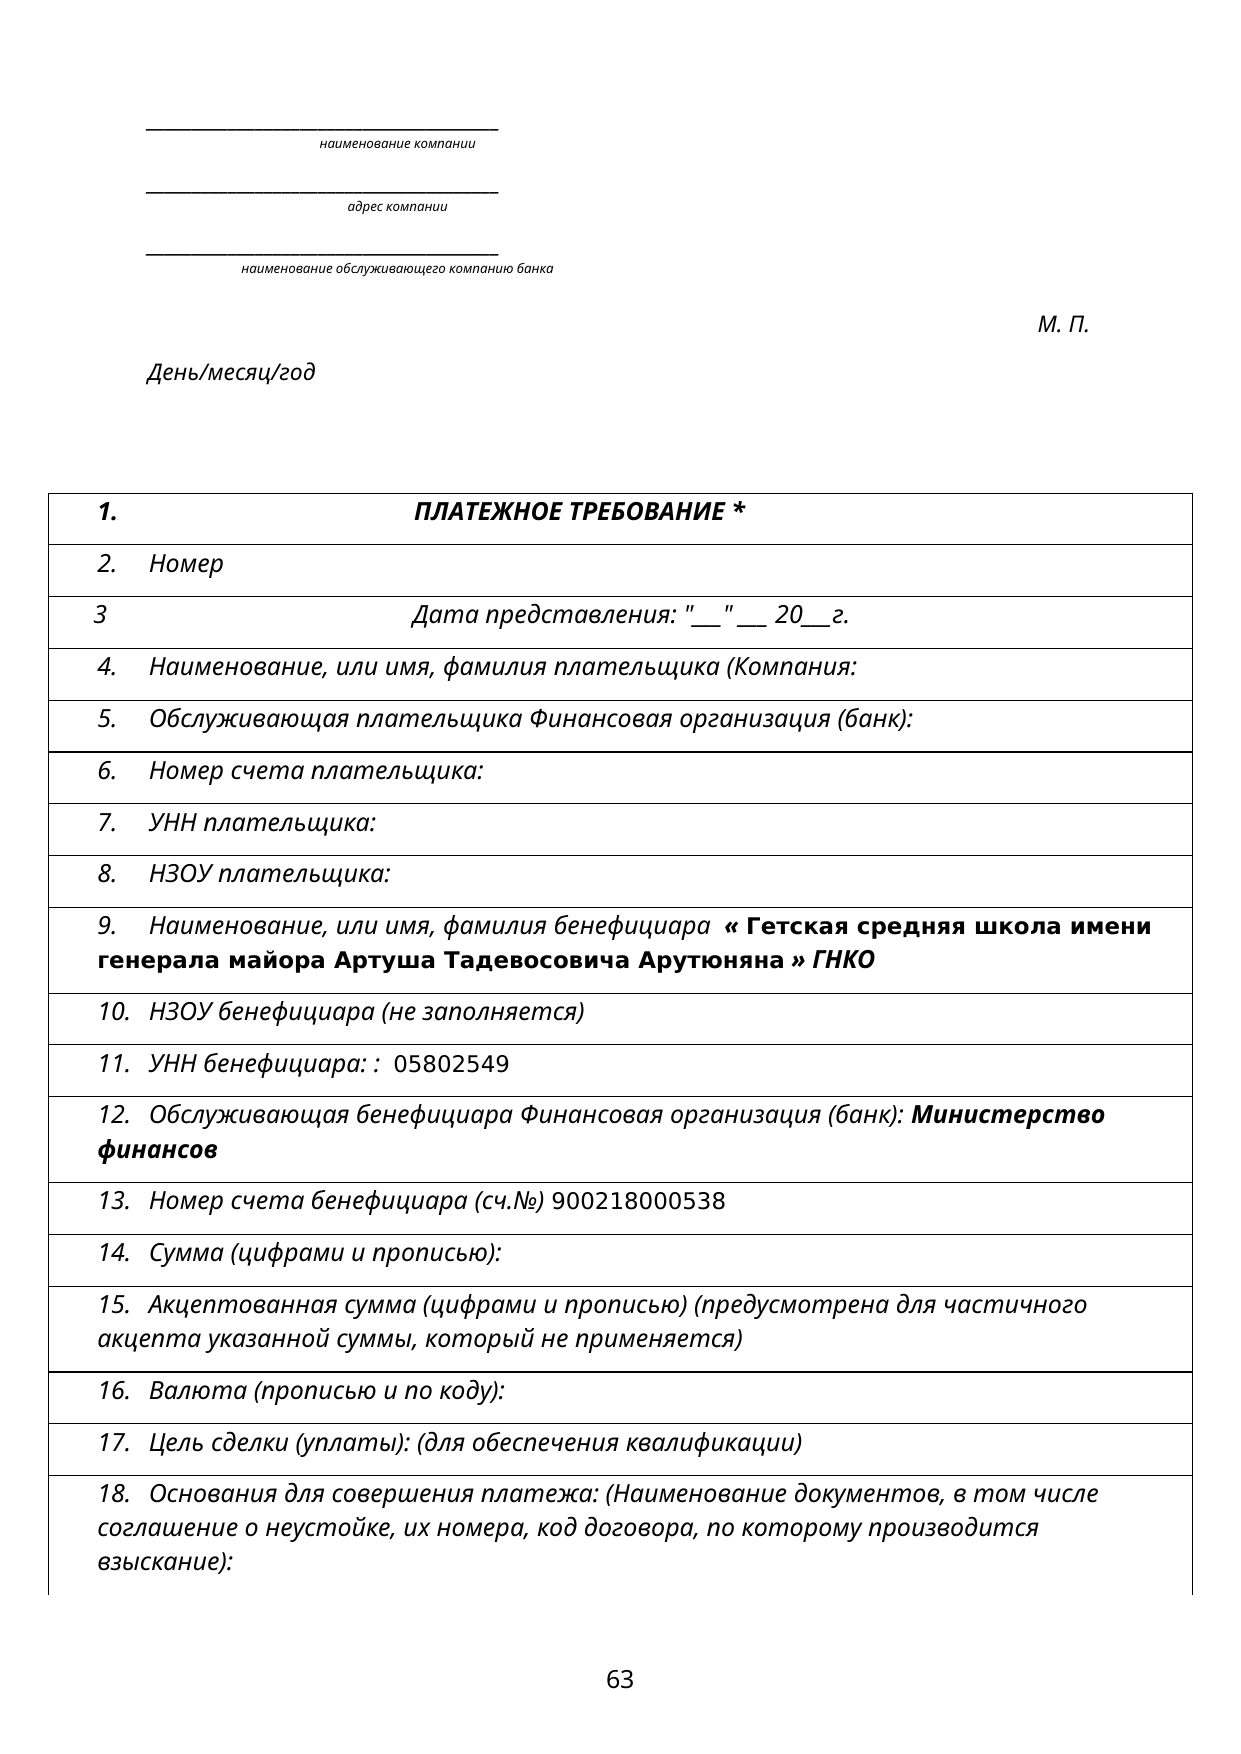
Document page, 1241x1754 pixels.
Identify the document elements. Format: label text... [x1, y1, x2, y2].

table_cell 12. Обслуживающая бенефициара Финансовая организация (банк): Министерство финансов [49, 1097, 1192, 1182]
text _______________________________________ [148, 166, 1092, 197]
table_cell 5. Обслуживающая плательщика Финансовая организация (банк): [49, 701, 1192, 751]
table_cell 10. НЗОУ бенефициара (не заполняется) [49, 994, 1192, 1044]
table_cell 13. Номер счета бенефициара (сч.№) 900218000538 [49, 1183, 1192, 1234]
text М. П. [148, 308, 1092, 339]
text _______________________________________ [148, 228, 1092, 260]
table_cell 8. НЗОУ плательщика: [49, 856, 1192, 907]
table_cell 11. УНН бенефициара: : 05802549 [49, 1045, 1192, 1096]
table_cell 18. Основания для совершения платежа: (Наименование документов, в том числе соглашение о неустойке, их номера, код договора, по которому производится взыскание): [49, 1476, 1192, 1595]
text наименование компании [148, 135, 650, 166]
table_cell 17. Цель сделки (уплаты): (для обеспечения квалификации) [49, 1424, 1192, 1475]
table_cell 3 Дата представления: "___" ___ 20___г. [49, 597, 1192, 648]
table_header 1. ПЛАТЕЖНОЕ ТРЕБОВАНИЕ * [49, 494, 1192, 544]
table_cell 6. Номер счета плательщика: [49, 753, 1192, 803]
table_cell 7. УНН плательщика: [49, 804, 1192, 855]
table_cell 15. Акцептованная сумма (цифрами и прописью) (предусмотрена для частичного акцепта указанной суммы, который не применяется) [49, 1287, 1192, 1371]
text адрес компании [148, 197, 650, 228]
table_cell 14. Сумма (цифрами и прописью): [49, 1235, 1192, 1286]
table_cell 16. Валюта (прописью и по коду): [49, 1373, 1192, 1423]
text наименование обслуживающего компанию банка [148, 260, 650, 291]
table_cell 9. Наименование, или имя, фамилия бенефициара « Гетская средняя школа имени генерала майора Артуша Тадевосовича Арутюняна » ГНКО [49, 908, 1192, 993]
table_cell 2. Номер [49, 545, 1192, 596]
text День/месяц/год [148, 356, 1092, 387]
table_cell 4. Наименование, или имя, фамилия плательщика (Компания: [49, 649, 1192, 700]
text _______________________________________ [148, 103, 1092, 135]
